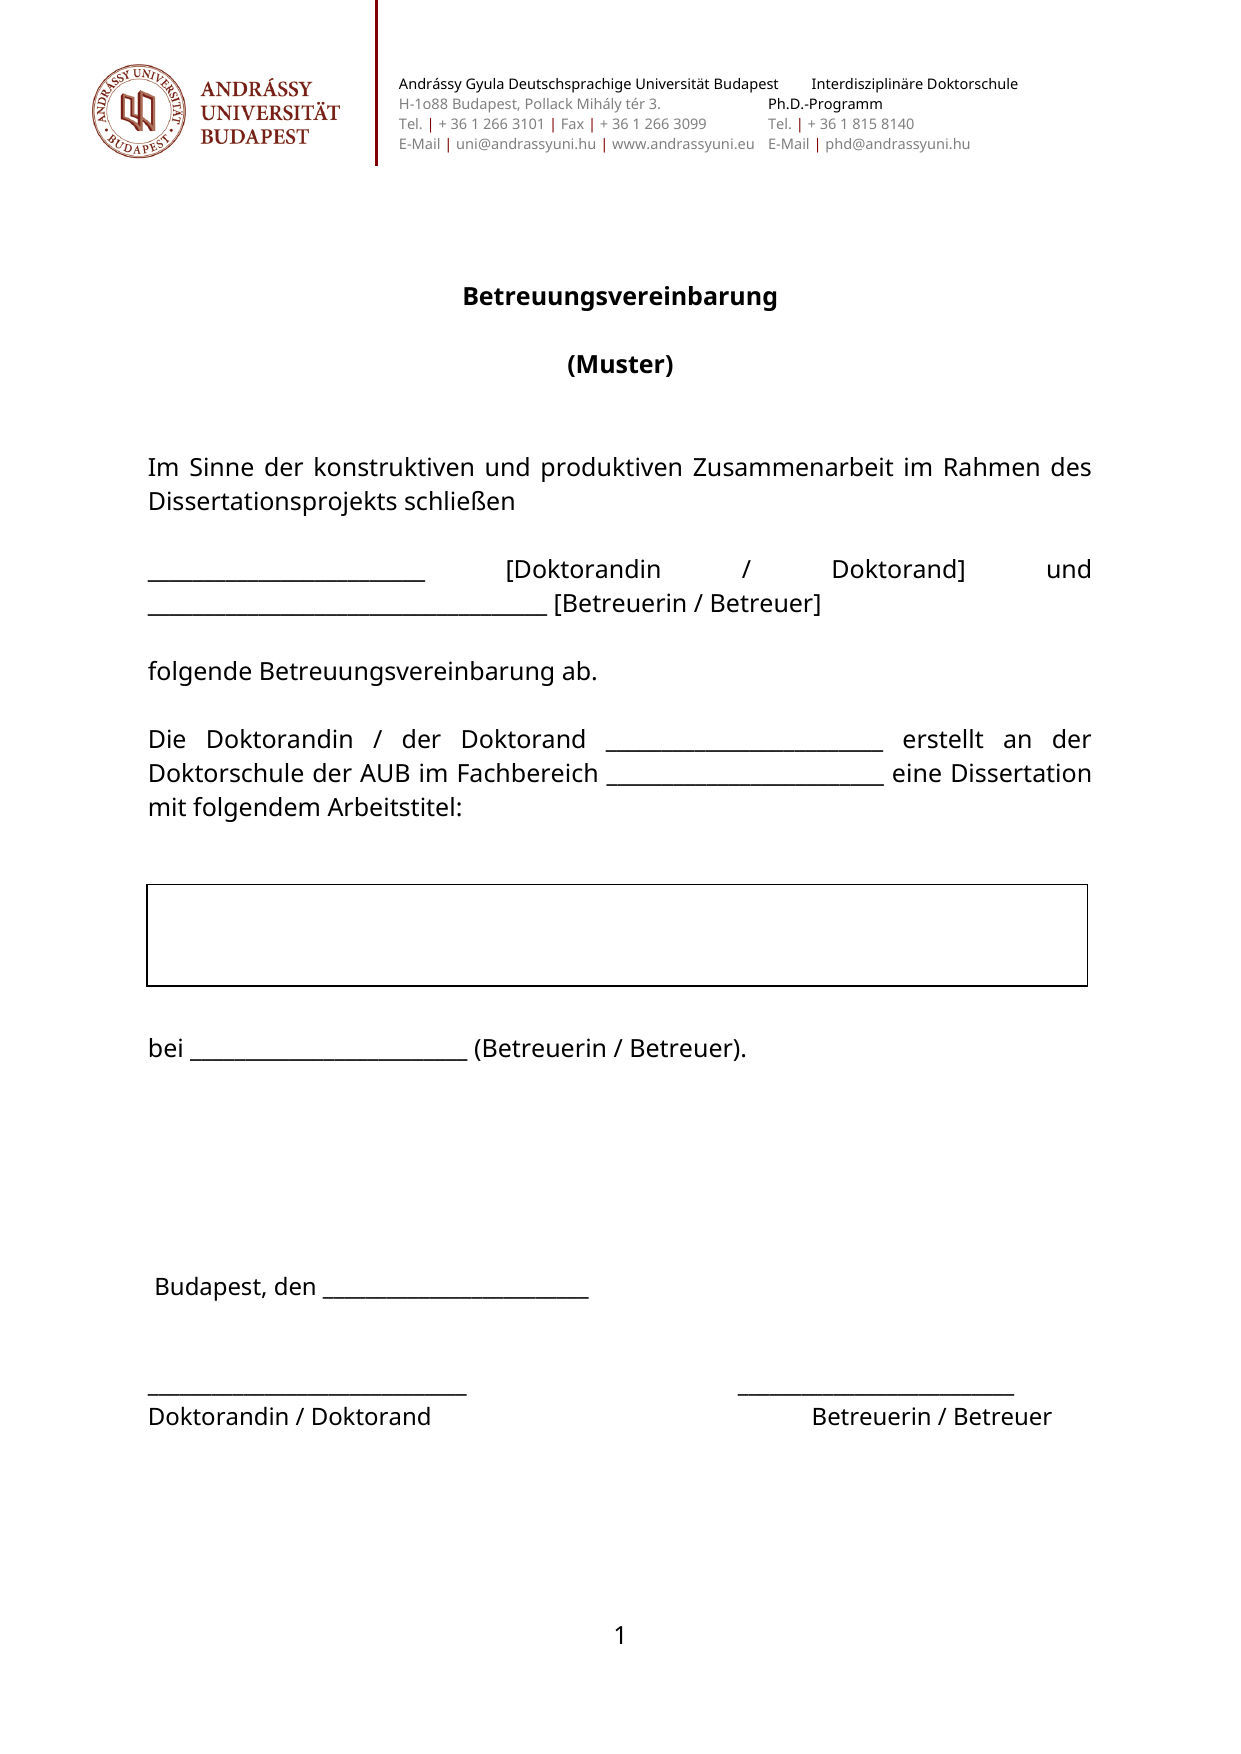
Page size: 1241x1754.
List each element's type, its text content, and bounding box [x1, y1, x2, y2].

text Im Sinne der konstruktiven und produktiven Zusammenarbeit im Rahmen des Dissertationsprojekts schließen [148, 449, 1093, 517]
text Die Doktorandin / der Doktorand _________________________ erstellt an der Doktorschule der AUB im Fachbereich _________________________ eine Dissertation mit folgendem Arbeitstitel: [148, 722, 1093, 824]
text (Muster) [148, 347, 1093, 381]
picture [88, 61, 343, 162]
text Betreuungsvereinbarung [148, 279, 1093, 313]
text _________________________ [Doktorandin / Doktorand] und ____________________________________ [Betreuerin / Betreuer] [148, 551, 1093, 619]
text folgende Betreuungsvereinbarung ab. [148, 654, 1093, 688]
text bei _________________________ (Betreuerin / Betreuer). [148, 1031, 1093, 1065]
